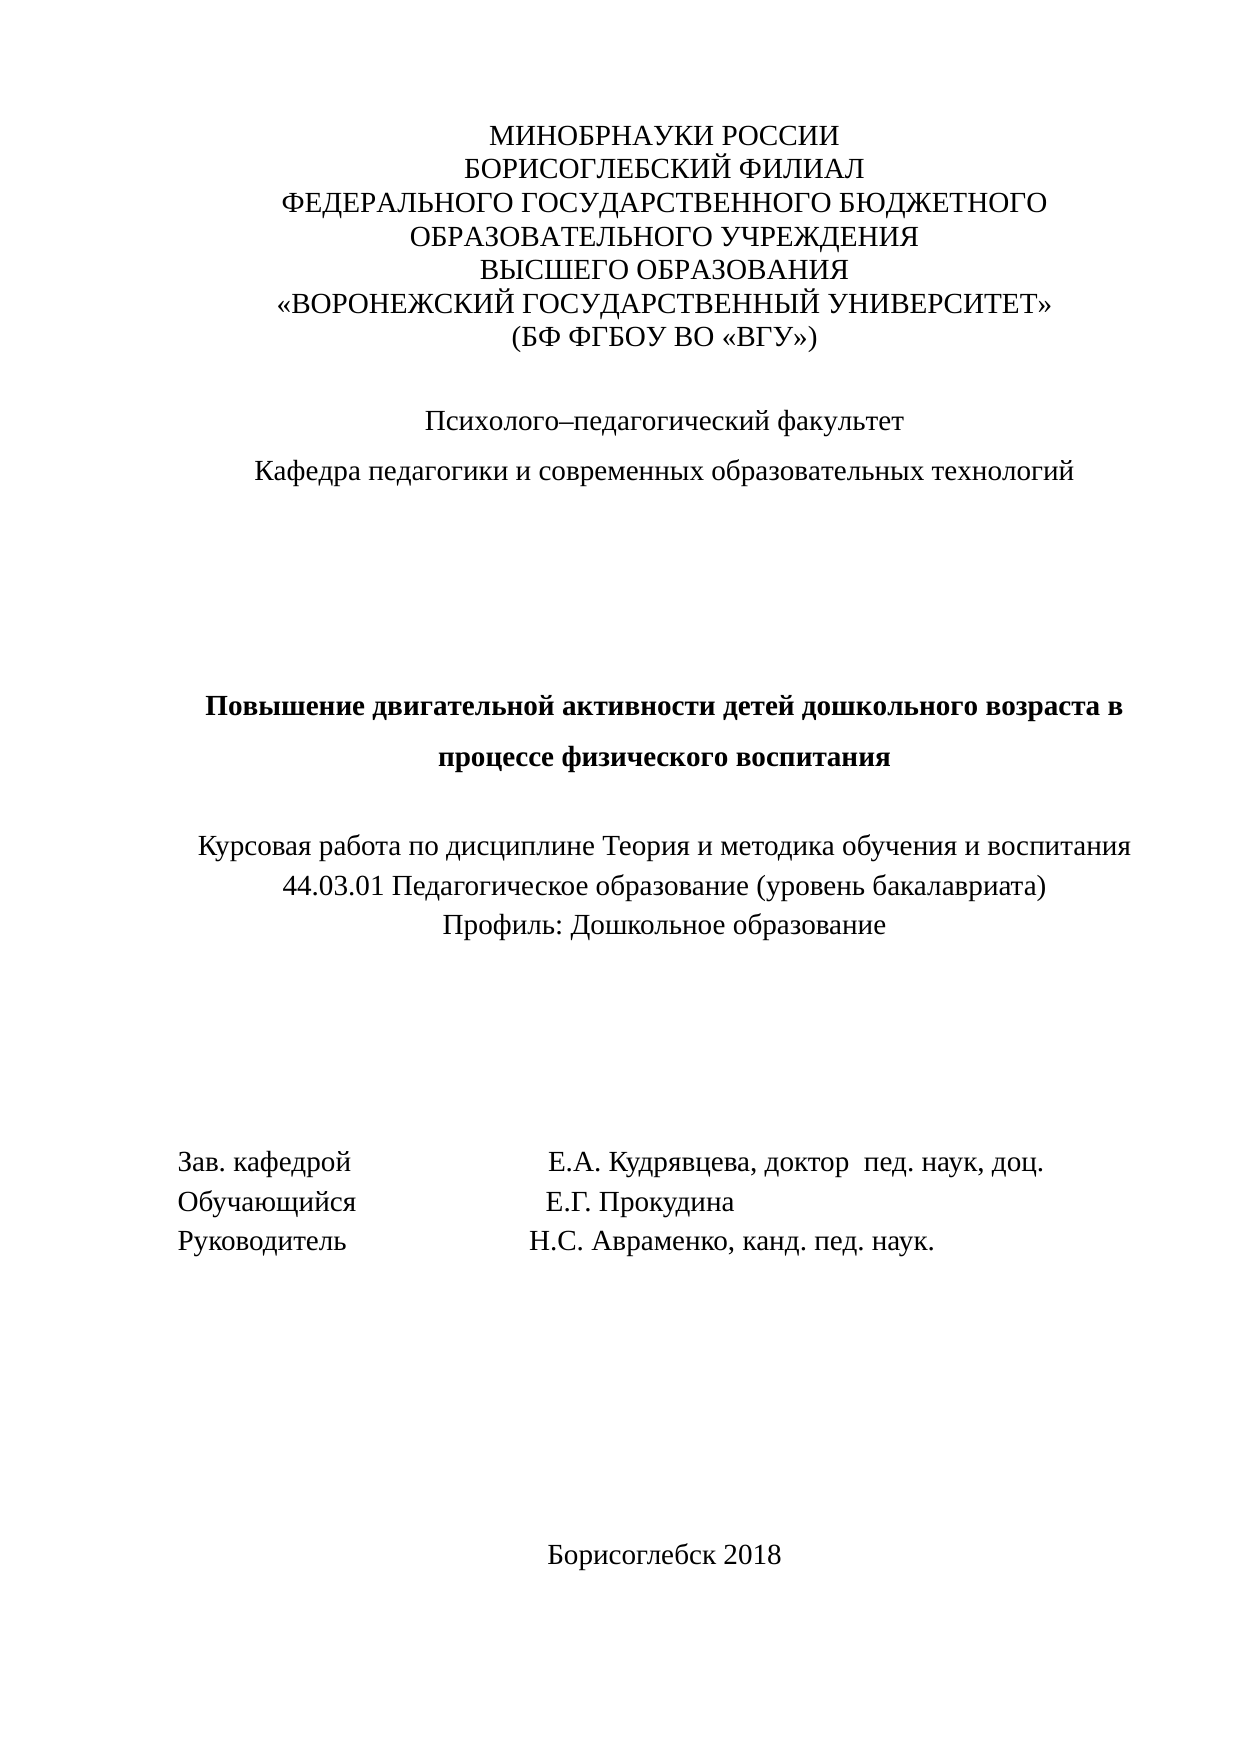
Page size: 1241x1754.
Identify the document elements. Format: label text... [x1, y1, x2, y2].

text 44.03.01 Педагогическое образование (уровень бакалавриата) [177, 868, 1152, 901]
text (БФ ФГБОУ ВО «ВГУ») [177, 319, 1152, 353]
text Обучающийся Е.Г. Прокудина [177, 1184, 1152, 1217]
text БОРИСОГЛЕБСКИЙ ФИЛИАЛ [177, 152, 1152, 185]
text Зав. кафедрой Е.А. Кудрявцева, доктор пед. наук, доц. [177, 1144, 1152, 1178]
text ОБРАЗОВАТЕЛЬНОГО УЧРЕЖДЕНИЯ [177, 219, 1152, 252]
text Минобрнауки россии [177, 118, 1152, 152]
text Психолого–педагогический факультет [177, 403, 1152, 437]
text Профиль: Дошкольное образование [177, 907, 1152, 941]
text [177, 1537, 1152, 1571]
text ВЫСШЕГО ОБРАЗОВАНИЯ [177, 252, 1152, 286]
text Повышение двигательной активности детей дошкольного возраста в процессе физического воспитания [177, 688, 1152, 772]
text Курсовая работа по дисциплине Теория и методика обучения и воспитания [177, 828, 1152, 862]
text Кафедра педагогики и современных образовательных технологий [177, 453, 1152, 487]
text Руководитель Н.С. Авраменко, канд. пед. наук. [177, 1223, 1152, 1257]
text ФЕДЕРАЛЬНОГО ГОСУДАРСТВЕННОГО БЮДЖЕТНОГО [177, 185, 1152, 219]
text «ВОРОНЕЖСКИЙ ГОСУДАРСТВЕННЫЙ УНИВЕРСИТЕТ» [177, 286, 1152, 319]
